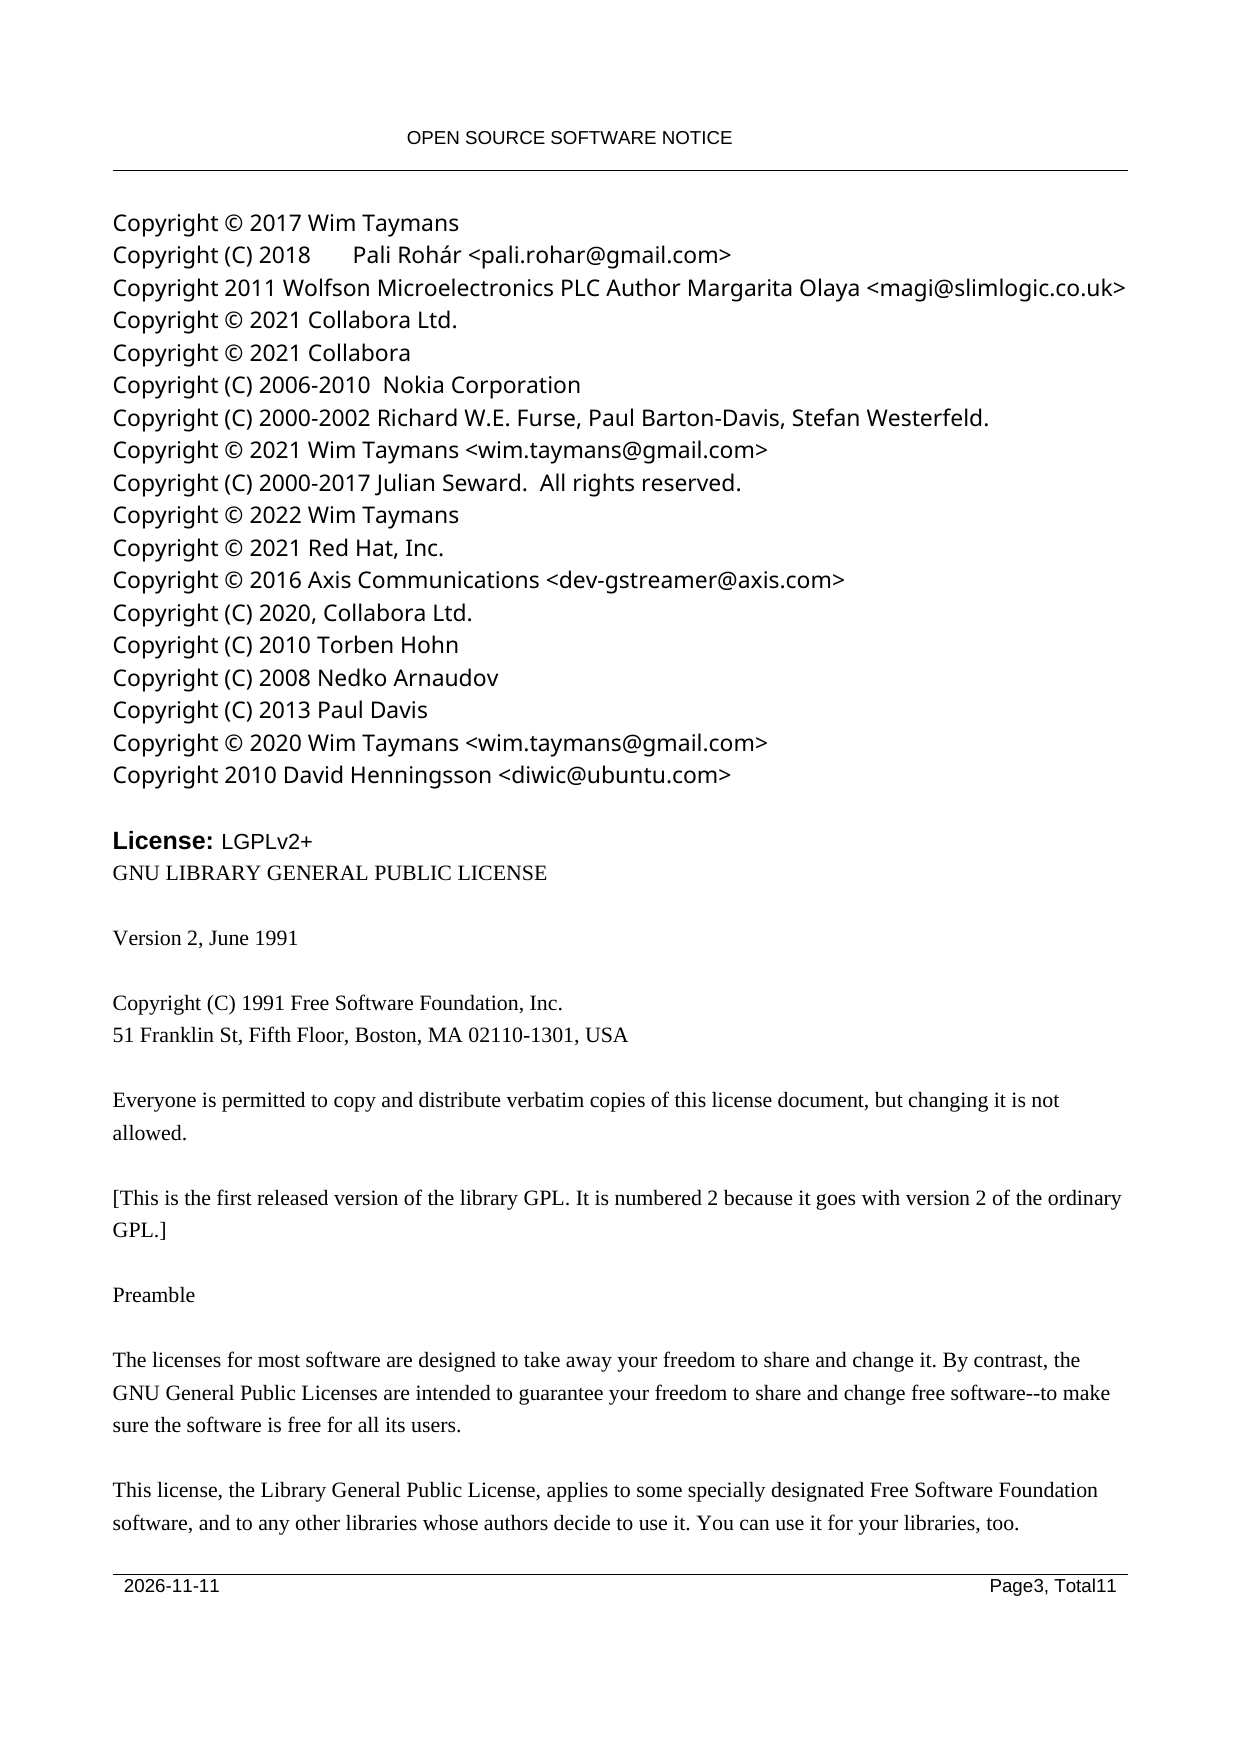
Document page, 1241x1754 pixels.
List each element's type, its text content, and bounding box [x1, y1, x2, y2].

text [112, 856, 1128, 1539]
text License: LGPLv2+ [112, 824, 1128, 856]
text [112, 206, 1128, 824]
